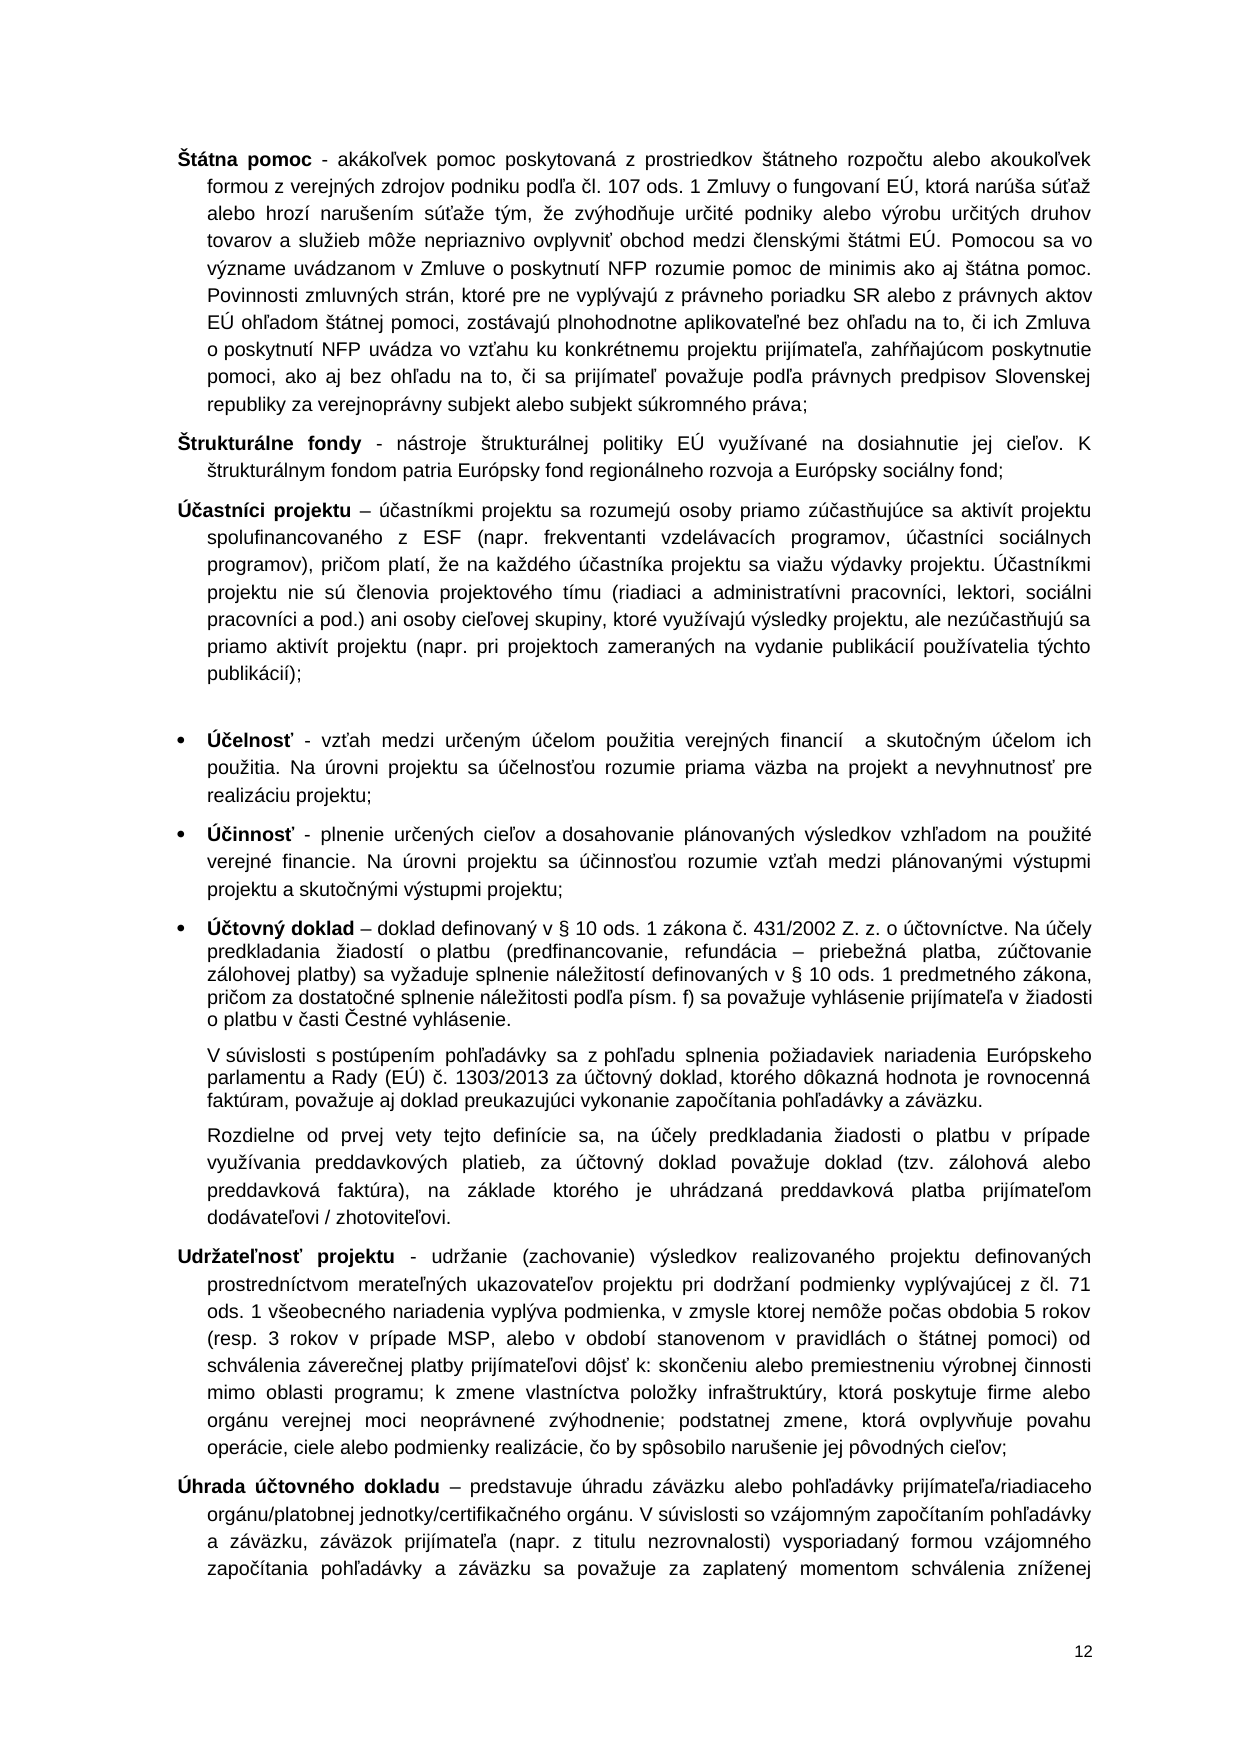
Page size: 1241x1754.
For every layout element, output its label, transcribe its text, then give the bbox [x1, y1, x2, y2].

text Udržateľnosť projektu - udržanie (zachovanie) výsledkov realizovaného projektu definovaných prostredníctvom merateľných ukazovateľov projektu pri dodržaní podmienky vyplývajúcej z čl. 71 ods. 1 všeobecného nariadenia vyplýva podmienka, v zmysle ktorej nemôže počas obdobia 5 rokov (resp. 3 rokov v prípade MSP, alebo v období stanovenom v pravidlách o štátnej pomoci) od schválenia záverečnej platby prijímateľovi dôjsť k: skončeniu alebo premiestneniu výrobnej činnosti mimo oblasti programu; k zmene vlastníctva položky infraštruktúry, ktorá poskytuje firme alebo orgánu verejnej moci neoprávnené zvýhodnenie; podstatnej zmene, ktorá ovplyvňuje povahu operácie, ciele alebo podmienky realizácie, čo by spôsobilo narušenie jej pôvodných cieľov; [177, 1245, 1092, 1458]
text Rozdielne od prvej vety tejto definície sa, na účely predkladania žiadosti o platbu v prípade využívania preddavkových platieb, za účtovný doklad považuje doklad (tzv. zálohová alebo preddavková faktúra), na základe ktorého je uhrádzaná preddavková platba prijímateľom dodávateľovi / zhotoviteľovi. [207, 1124, 1092, 1228]
list Účinnosť - plnenie určených cieľov a dosahovanie plánovaných výsledkov vzhľadom na použité verejné financie. Na úrovni projektu sa účinnosťou rozumie vzťah medzi plánovanými výstupmi projektu a skutočnými výstupmi projektu; [177, 823, 1092, 900]
list Účelnosť - vzťah medzi určeným účelom použitia verejných financií a skutočným účelom ich použitia. Na úrovni projektu sa účelnosťou rozumie priama väzba na projekt a nevyhnutnosť pre realizáciu projektu; [177, 729, 1092, 806]
text V súvislosti s postúpením pohľadávky sa z pohľadu splnenia požiadaviek nariadenia Európskeho parlamentu a Rady (EÚ) č. 1303/2013 za účtovný doklad, ktorého dôkazná hodnota je rovnocenná faktúram, považuje aj doklad preukazujúci vykonanie započítania pohľadávky a záväzku. [207, 1043, 1092, 1112]
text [177, 1475, 1092, 1579]
text Štrukturálne fondy - nástroje štrukturálnej politiky EÚ využívané na dosiahnutie jej cieľov. K štrukturálnym fondom patria Európsky fond regionálneho rozvoja a Európsky sociálny fond; [177, 432, 1092, 482]
list Účtovný doklad – doklad definovaný v § 10 ods. 1 zákona č. 431/2002 Z. z. o účtovníctve. Na účely predkladania žiadostí o platbu (predfinancovanie, refundácia – priebežná platba, zúčtovanie zálohovej platby) sa vyžaduje splnenie náležitostí definovaných v § 10 ods. 1 predmetného zákona, pričom za dostatočné splnenie náležitosti podľa písm. f) sa považuje vyhlásenie prijímateľa v žiadosti o platbu v časti Čestné vyhlásenie. [177, 917, 1092, 1031]
text Štátna pomoc - akákoľvek pomoc poskytovaná z prostriedkov štátneho rozpočtu alebo akoukoľvek formou z verejných zdrojov podniku podľa čl. 107 ods. 1 Zmluvy o fungovaní EÚ, ktorá narúša súťaž alebo hrozí narušením súťaže tým, že zvýhodňuje určité podniky alebo výrobu určitých druhov tovarov a služieb môže nepriaznivo ovplyvniť obchod medzi členskými štátmi EÚ. Pomocou sa vo význame uvádzanom v Zmluve o poskytnutí NFP rozumie pomoc de minimis ako aj štátna pomoc. Povinnosti zmluvných strán, ktoré pre ne vyplývajú z právneho poriadku SR alebo z právnych aktov EÚ ohľadom štátnej pomoci, zostávajú plnohodnotne aplikovateľné bez ohľadu na to, či ich Zmluva o poskytnutí NFP uvádza vo vzťahu ku konkrétnemu projektu prijímateľa, zahŕňajúcom poskytnutie pomoci, ako aj bez ohľadu na to, či sa prijímateľ považuje podľa právnych predpisov Slovenskej republiky za verejnoprávny subjekt alebo subjekt súkromného práva; [177, 148, 1092, 415]
text Účastníci projektu – účastníkmi projektu sa rozumejú osoby priamo zúčastňujúce sa aktivít projektu spolufinancovaného z ESF (napr. frekventanti vzdelávacích programov, účastníci sociálnych programov), pričom platí, že na každého účastníka projektu sa viažu výdavky projektu. Účastníkmi projektu nie sú členovia projektového tímu (riadiaci a administratívni pracovníci, lektori, sociálni pracovníci a pod.) ani osoby cieľovej skupiny, ktoré využívajú výsledky projektu, ale nezúčastňujú sa priamo aktivít projektu (napr. pri projektoch zameraných na vydanie publikácií používatelia týchto publikácií); [177, 499, 1092, 712]
